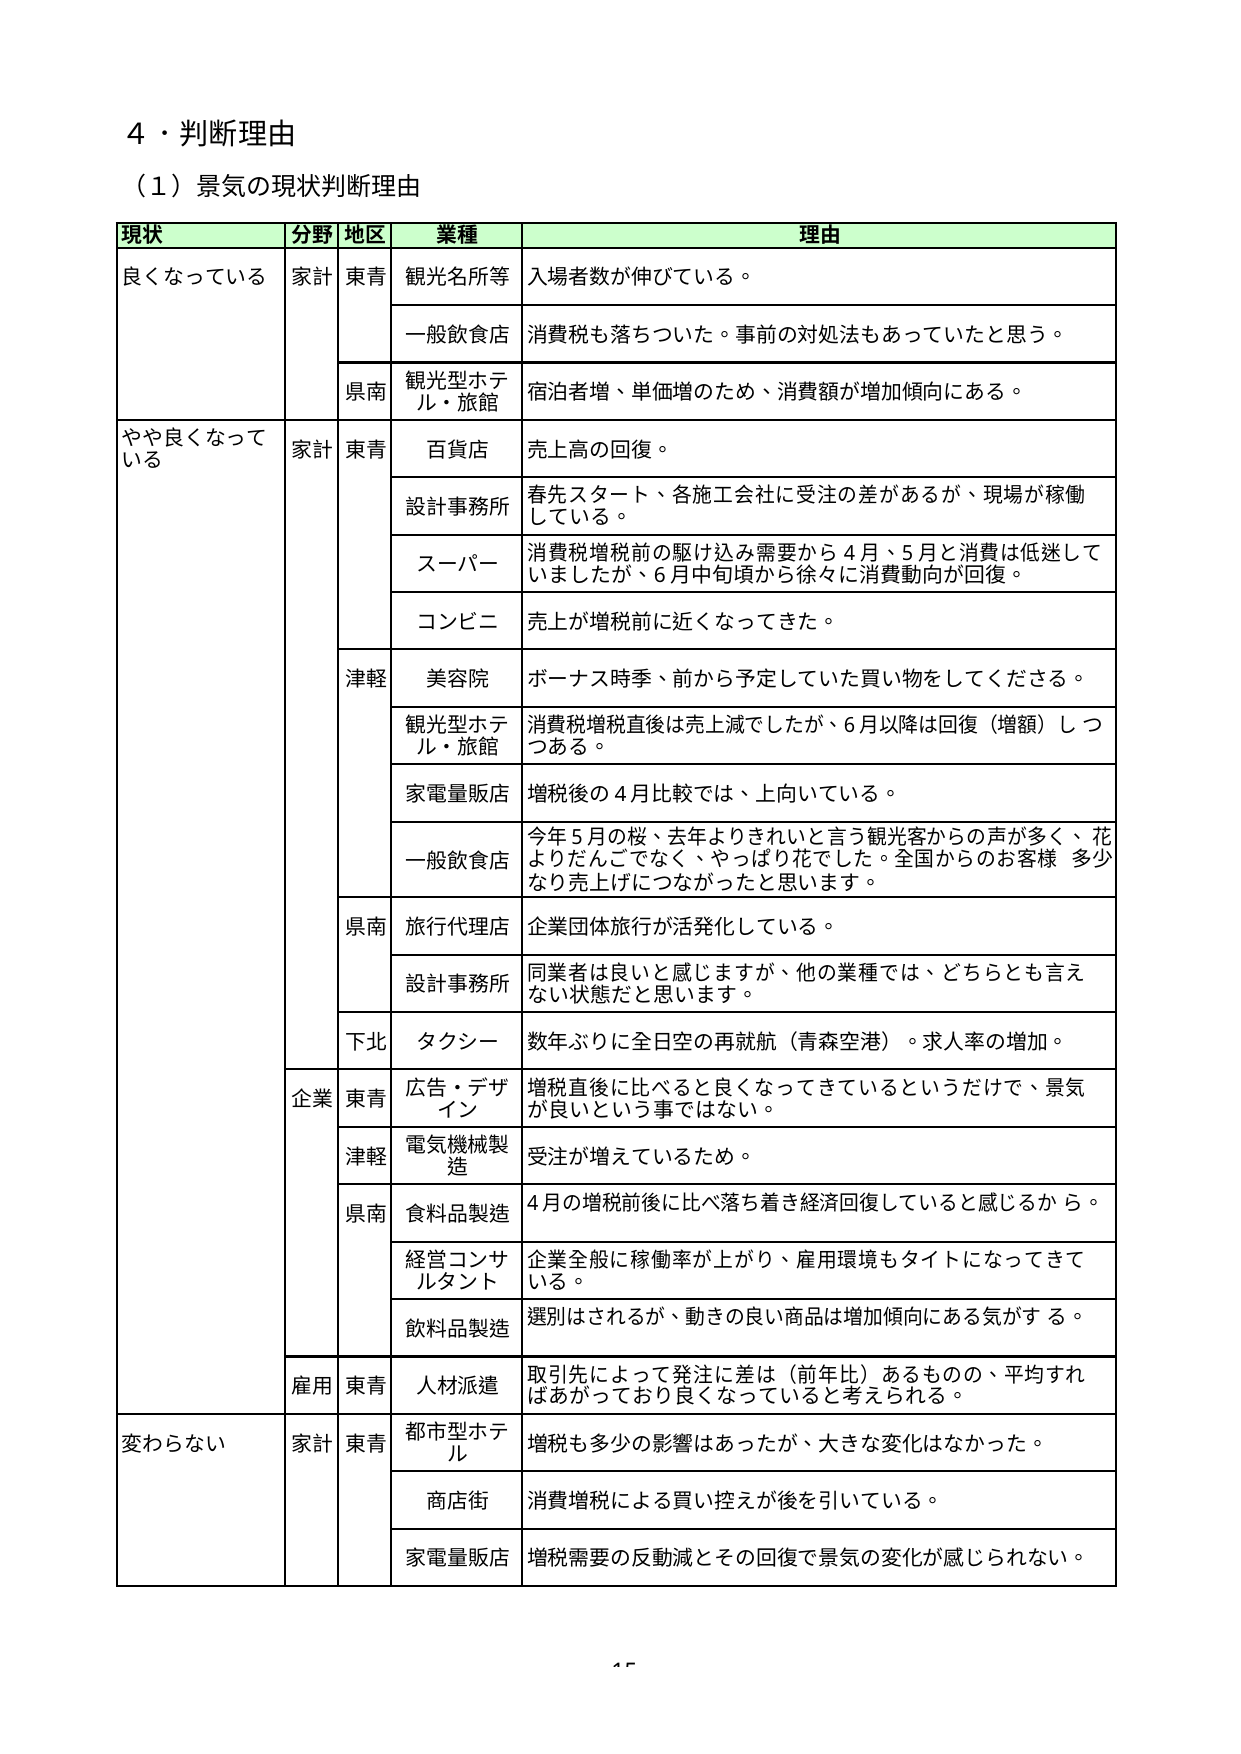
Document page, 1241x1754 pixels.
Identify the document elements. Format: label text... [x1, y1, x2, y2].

table_cell 東青 [339, 1415, 390, 1585]
table_cell 雇用 [286, 1358, 337, 1413]
table_cell 設計事務所 [392, 956, 521, 1011]
table_cell 都市型ホテル [392, 1415, 521, 1470]
table_cell 増税後の4月比較では、上向いている。 [523, 765, 1115, 821]
table_cell 下北 [339, 1013, 390, 1068]
table_header 業種 [392, 224, 521, 247]
table_cell 県南 [339, 364, 390, 419]
table_cell 一般飲食店 [392, 306, 521, 361]
table_cell 企業全般に稼働率が上がり、雇用環境もタイトになってきて いる。 [523, 1243, 1115, 1298]
table_cell 一般飲食店 [392, 823, 521, 896]
table_cell 同業者は良いと感じますが、他の業種では、どちらとも言え ない状態だと思います。 [523, 956, 1115, 1011]
table_header 現状 [118, 224, 284, 247]
table_cell 津軽 [339, 650, 390, 896]
table_cell 百貨店 [392, 421, 521, 476]
table_cell 東青 [339, 421, 390, 648]
table_cell 増税も多少の影響はあったが、大きな変化はなかった。 [523, 1415, 1115, 1470]
table_cell 家計 [286, 421, 337, 1068]
table_cell 選別はされるが、動きの良い商品は増加傾向にある気がす る。 [523, 1300, 1115, 1355]
table_cell 電気機械製造 [392, 1128, 521, 1183]
table_cell 消費税増税前の駆け込み需要から4月、5月と消費は低迷して いましたが、6月中旬頃から徐々に消費動向が回復。 [523, 536, 1115, 591]
table_cell 受注が増えているため。 [523, 1128, 1115, 1183]
table_cell 観光名所等 [392, 249, 521, 304]
table_cell 家計 [286, 1415, 337, 1585]
table_header 地区 [339, 224, 390, 247]
table_header 理由 [523, 224, 1115, 247]
table_cell 広告・デザイン [392, 1070, 521, 1126]
table_cell 増税直後に比べると良くなってきているというだけで、景気 が良いという事ではない。 [523, 1070, 1115, 1126]
table_cell 家電量販店 [392, 765, 521, 821]
table_cell 美容院 [392, 650, 521, 706]
table_cell 変わらない [118, 1415, 284, 1585]
table_cell 経営コンサルタント [392, 1243, 521, 1298]
table_cell 今年5月の桜、去年よりきれいと言う観光客からの声が多く、 花よりだんごでなく、やっぱり花でした。全国からのお客様 多少なり売上げにつながったと思います。 [523, 823, 1115, 896]
table_cell 消費税も落ちついた。事前の対処法もあっていたと思う。 [523, 306, 1115, 361]
table_cell スーパー [392, 536, 521, 591]
subtitle （１）景気の現状判断理由 [121, 168, 1157, 203]
table_cell 東青 [339, 249, 390, 361]
table_header 分野 [286, 224, 337, 247]
table_cell 商店街 [392, 1472, 521, 1527]
table_cell 良くなっている [118, 249, 284, 419]
table_cell 旅行代理店 [392, 898, 521, 953]
subtitle ４．判断理由 [121, 113, 1157, 153]
table_cell 観光型ホテル・旅館 [392, 364, 521, 419]
table_cell 設計事務所 [392, 478, 521, 533]
table_cell タクシー [392, 1013, 521, 1068]
table_cell 飲料品製造 [392, 1300, 521, 1355]
table_cell やや良くなっている [118, 421, 284, 1413]
table_cell 食料品製造 [392, 1185, 521, 1241]
table_cell 売上が増税前に近くなってきた。 [523, 593, 1115, 648]
table_cell コンビニ [392, 593, 521, 648]
table_cell 東青 [339, 1358, 390, 1413]
table_cell 県南 [339, 898, 390, 1011]
table_cell 津軽 [339, 1128, 390, 1183]
table_cell 売上高の回復。 [523, 421, 1115, 476]
table_cell 観光型ホテル・旅館 [392, 708, 521, 763]
table_cell 家電量販店 [392, 1530, 521, 1585]
table_cell 人材派遣 [392, 1358, 521, 1413]
table_cell 県南 [339, 1185, 390, 1355]
table_cell 東青 [339, 1070, 390, 1126]
table_cell 数年ぶりに全日空の再就航（青森空港）。求人率の増加。 [523, 1013, 1115, 1068]
table_cell 入場者数が伸びている。 [523, 249, 1115, 304]
table_cell 春先スタート、各施工会社に受注の差があるが、現場が稼働 している。 [523, 478, 1115, 533]
table_cell 宿泊者増、単価増のため、消費額が増加傾向にある。 [523, 364, 1115, 419]
table_cell 増税需要の反動減とその回復で景気の変化が感じられない。 [523, 1530, 1115, 1585]
table_cell ボーナス時季、前から予定していた買い物をしてくださる。 [523, 650, 1115, 706]
table_cell 4月の増税前後に比べ落ち着き経済回復していると感じるか ら。 [523, 1185, 1115, 1241]
table_cell 取引先によって発注に差は（前年比）あるものの、平均すれ ばあがっており良くなっていると考えられる。 [523, 1358, 1115, 1413]
table_cell 家計 [286, 249, 337, 419]
table_cell 消費増税による買い控えが後を引いている。 [523, 1472, 1115, 1527]
table_cell 企業団体旅行が活発化している。 [523, 898, 1115, 953]
table_cell 企業 [286, 1070, 337, 1355]
table_cell 消費税増税直後は売上減でしたが、6月以降は回復（増額）し つつある。 [523, 708, 1115, 763]
